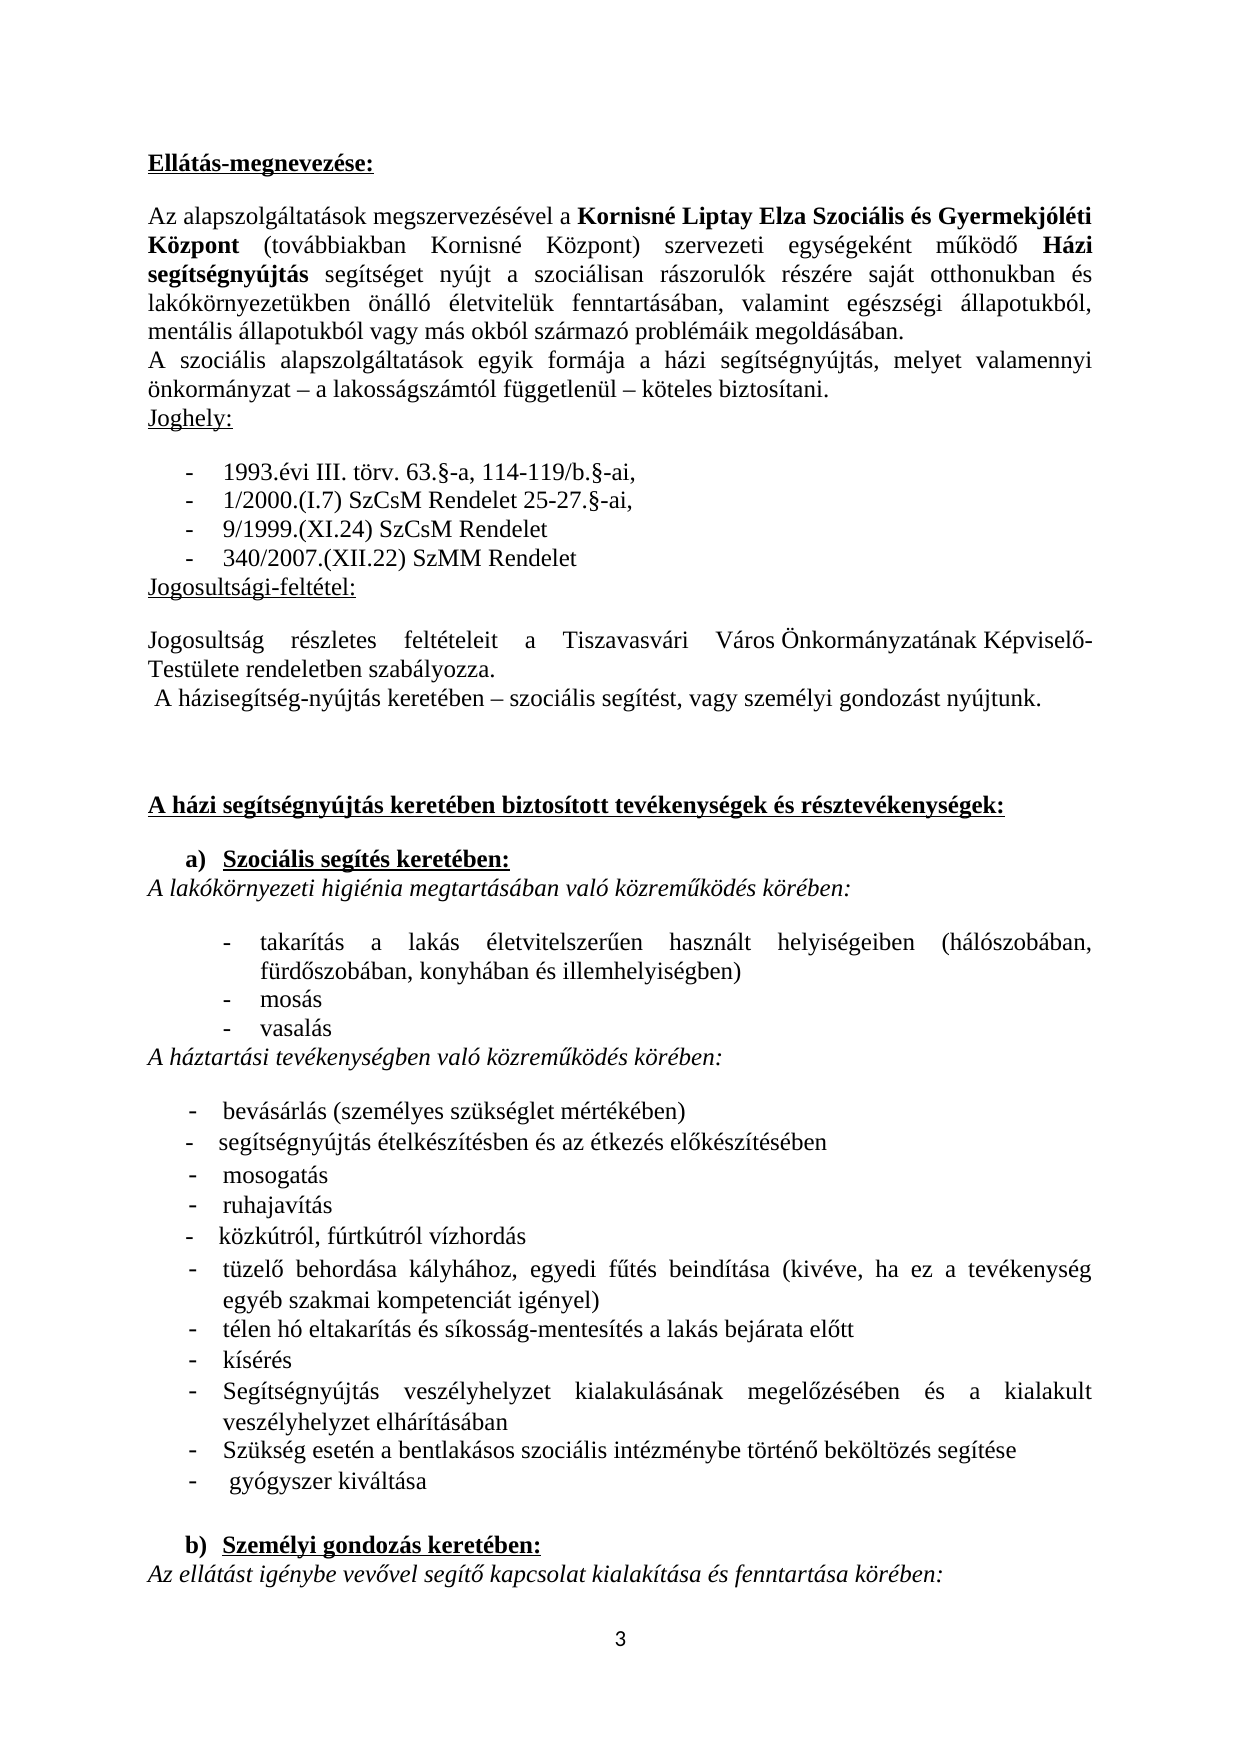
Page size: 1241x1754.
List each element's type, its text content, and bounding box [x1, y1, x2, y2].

list bevásárlás (személyes szükséglet mértékében) [185, 1096, 1093, 1127]
text Jogosultsági-feltétel: [148, 572, 1093, 600]
list mosás [223, 984, 1093, 1013]
text A háztartási tevékenységben való közreműködés körében: [148, 1042, 1093, 1071]
list Szükség esetén a bentlakásos szociális intézménybe történő beköltözés segítése [185, 1435, 1093, 1466]
list Személyi gondozás keretében: [185, 1530, 1093, 1559]
text A lakókörnyezeti higiénia megtartásában való közreműködés körében: [148, 873, 1093, 902]
list 1993.évi III. törv. 63.§-a, 114-119/b.§-ai, [185, 457, 1093, 485]
text A házisegítség-nyújtás keretében – szociális segítést, vagy személyi gondozást nyújtunk. [148, 683, 1093, 712]
list vasalás [223, 1013, 1093, 1042]
list 340/2007.(XII.22) SzMM Rendelet [185, 543, 1093, 572]
text A házi segítségnyújtás keretében biztosított tevékenységek és résztevékenységek: [148, 791, 1093, 819]
list 9/1999.(XI.24) SzCsM Rendelet [185, 514, 1093, 543]
list gyógyszer kiváltása [185, 1466, 1093, 1497]
list mosogatás [185, 1160, 1093, 1191]
list ruhajavítás [185, 1191, 1093, 1221]
text A szociális alapszolgáltatások egyik formája a házi segítségnyújtás, melyet valamennyi önkormányzat – a lakosságszámtól függetlenül – köteles biztosítani. [148, 345, 1093, 403]
list tüzelő behordása kályhához, egyedi fűtés beindítása (kivéve, ha ez a tevékenység egyéb szakmai kompetenciát igényel) [185, 1254, 1093, 1314]
text Az alapszolgáltatások megszervezésével a Kornisné Liptay Elza Szociális és Gyermekjóléti Központ (továbbiakban Kornisné Központ) szervezeti egységeként működő Házi segítségnyújtás segítséget nyújt a szociálisan rászorulók részére saját otthonukban és lakókörnyezetükben önálló életvitelük fenntartásában, valamint egészségi állapotukból, mentális állapotukból vagy más okból származó problémáik megoldásában. [148, 201, 1093, 345]
list Segítségnyújtás veszélyhelyzet kialakulásának megelőzésében és a kialakult veszélyhelyzet elhárításában [185, 1376, 1093, 1435]
list kísérés [185, 1345, 1093, 1376]
list - közkútról, fúrtkútról vízhordás [185, 1221, 1093, 1250]
text Az ellátást igénybe vevővel segítő kapcsolat kialakítása és fenntartása körében: [148, 1559, 1093, 1587]
list Szociális segítés keretében: [185, 844, 1093, 873]
list takarítás a lakás életvitelszerűen használt helyiségeiben (hálószobában, fürdőszobában, konyhában és illemhelyiségben) [223, 927, 1093, 984]
text Joghely: [148, 403, 1093, 431]
list 1/2000.(I.7) SzCsM Rendelet 25-27.§-ai, [185, 485, 1093, 514]
list - segítségnyújtás ételkészítésben és az étkezés előkészítésében [185, 1127, 1093, 1156]
list télen hó eltakarítás és síkosság-mentesítés a lakás bejárata előtt [185, 1314, 1093, 1345]
text Ellátás-megnevezése: [148, 148, 1093, 176]
text Jogosultság részletes feltételeit a Tiszavasvári Város Önkormányzatának Képviselő-Testülete rendeletben szabályozza. [148, 625, 1093, 683]
